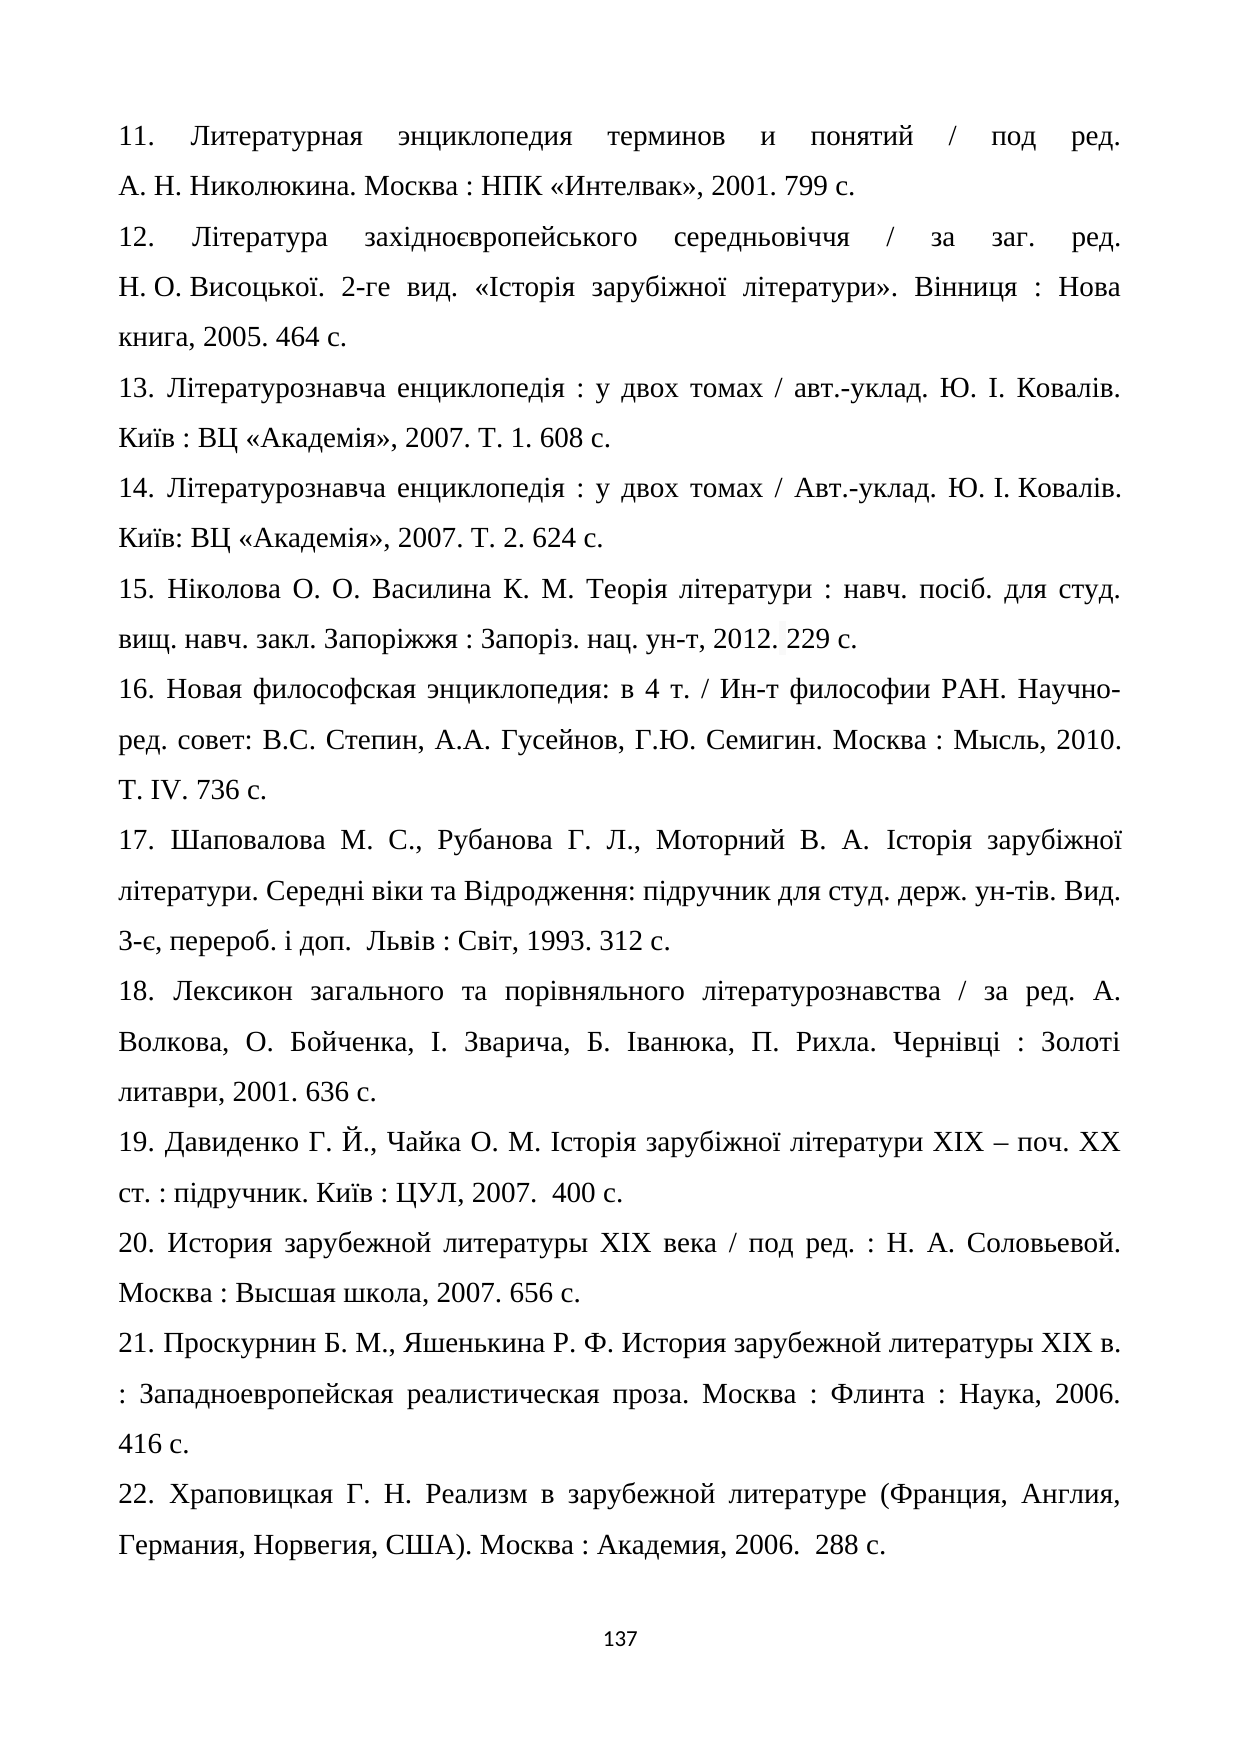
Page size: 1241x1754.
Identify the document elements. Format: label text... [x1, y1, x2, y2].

list Давиденко Г. Й., Чайка О. М. Історія зарубіжної літератури ХІХ – поч. ХХ ст. : підручник. Київ : ЦУЛ, 2007. 400 с. [118, 1124, 1122, 1208]
list Литературная энциклопедия терминов и понятий / под ред. А. Н. Николюкина. Москва : НПК «Интелвак», 2001. 799 с. [118, 118, 1122, 202]
list Лексикон загального та порівняльного літературознавства / за ред. А. Волкова, О. Бойченка, І. Зварича, Б. Іванюка, П. Рихла. Чернівці : Золоті литаври, 2001. 636 с. [118, 973, 1122, 1108]
list Шаповалова М. С., Рубанова Г. Л., Моторний В. А. Історія зарубіжної літератури. Середні віки та Відродження: підручник для студ. держ. ун-тів. Вид. 3-є, перероб. і доп. Львів : Світ, 1993. 312 с. [118, 822, 1122, 957]
list Новая философская энциклопедия: в 4 т. / Ин-т философии РАН. Научно-ред. совет: В.С. Степин, А.А. Гусейнов, Г.Ю. Семигин. Москва : Мысль, 2010. Т. IV. 736 с. [118, 672, 1122, 806]
list Літературознавча енциклопедія : у двох томах / Авт.-уклад. Ю. І. Ковалів. Київ: ВЦ «Академія», 2007. Т. 2. 624 с. [118, 470, 1122, 554]
list Храповицкая Г. Н. Реализм в зарубежной литературе (Франция, Англия, Германия, Норвегия, США). Москва : Академия, 2006. 288 с. [118, 1477, 1122, 1560]
list Проскурнин Б. М., Яшенькина Р. Ф. История зарубежной литературы ХІХ в. : Западноевропейская реалистическая проза. Москва : Флинта : Наука, 2006. 416 с. [118, 1326, 1122, 1460]
list Література західноєвропейського середньовіччя / за заг. ред. Н. О. Висоцької. 2-ге вид. «Історія зарубіжної літератури». Вінниця : Нова книга, 2005. 464 с. [118, 219, 1122, 353]
list История зарубежной литературы ХІХ века / под ред. : Н. А. Соловьевой. Москва : Высшая школа, 2007. 656 с. [118, 1225, 1122, 1309]
list Ніколова О. О. Василина К. М. Теорія літератури : навч. посіб. для студ. вищ. навч. закл. Запоріжжя : Запоріз. нац. ун-т, 2012. 229 с. [118, 571, 1122, 655]
list Літературознавча енциклопедія : у двох томах / авт.-уклад. Ю. І. Ковалів. Київ : ВЦ «Академія», 2007. Т. 1. 608 с. [118, 370, 1122, 453]
